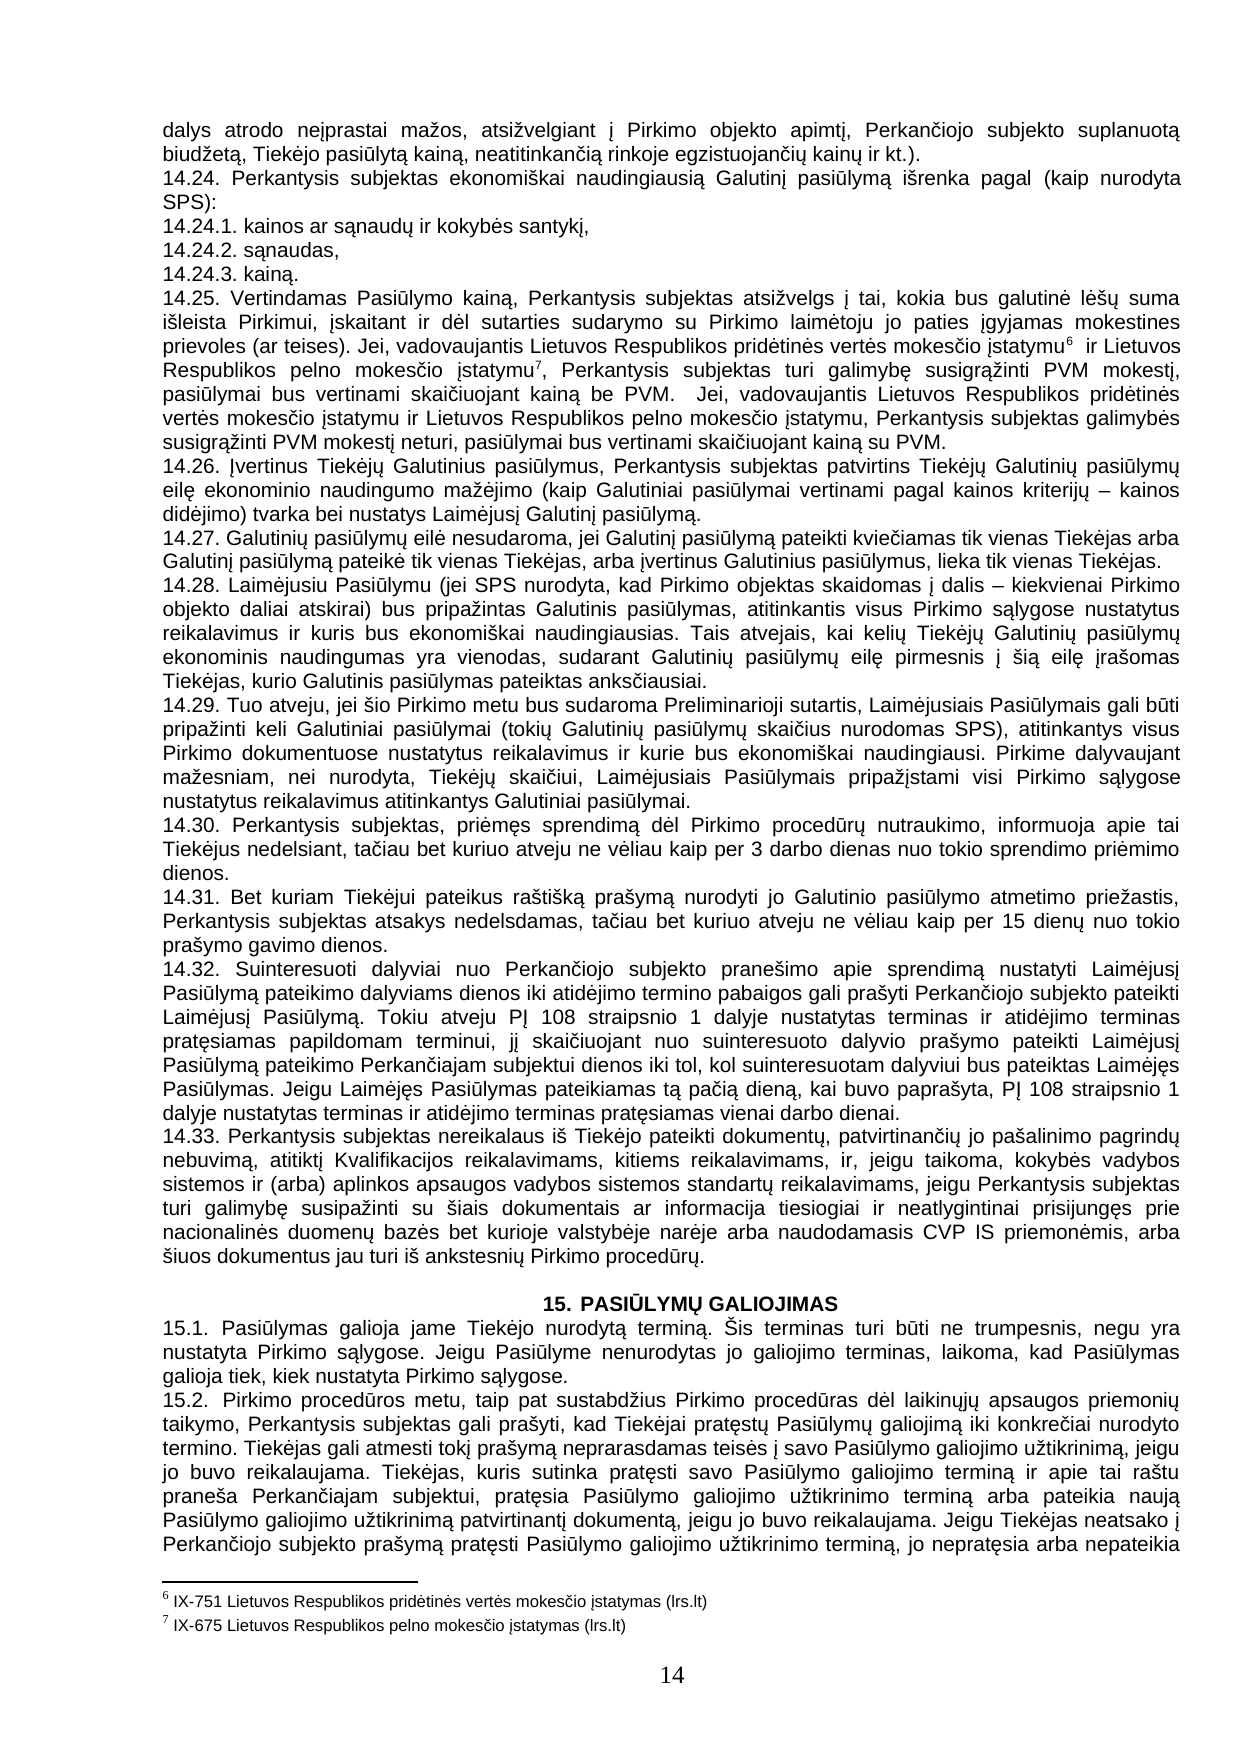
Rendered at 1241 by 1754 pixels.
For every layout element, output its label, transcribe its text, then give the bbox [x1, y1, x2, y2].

list 14.26. Įvertinus Tiekėjų Galutinius pasiūlymus, Perkantysis subjektas patvirtins Tiekėjų Galutinių pasiūlymų eilę ekonominio naudingumo mažėjimo (kaip Galutiniai pasiūlymai vertinami pagal kainos kriterijų – kainos didėjimo) tvarka bei nustatys Laimėjusį Galutinį pasiūlymą. [162, 453, 1181, 525]
list 14.29. Tuo atveju, jei šio Pirkimo metu bus sudaroma Preliminarioji sutartis, Laimėjusiais Pasiūlymais gali būti pripažinti keli Galutiniai pasiūlymai (tokių Galutinių pasiūlymų skaičius nurodomas SPS), atitinkantys visus Pirkimo dokumentuose nustatytus reikalavimus ir kurie bus ekonomiškai naudingiausi. Pirkime dalyvaujant mažesniam, nei nurodyta, Tiekėjų skaičiui, Laimėjusiais Pasiūlymais pripažįstami visi Pirkimo sąlygose nustatytus reikalavimus atitinkantys Galutiniai pasiūlymai. [162, 693, 1181, 813]
list Pasiūlymas galioja jame Tiekėjo nurodytą terminą. Šis terminas turi būti ne trumpesnis, negu yra nustatyta Pirkimo sąlygose. Jeigu Pasiūlyme nenurodytas jo galiojimo terminas, laikoma, kad Pasiūlymas galioja tiek, kiek nustatyta Pirkimo sąlygose. [162, 1316, 1181, 1388]
subtitle PASIŪLYMŲ GALIOJIMAS [200, 1292, 1181, 1316]
text 14.33. Perkantysis subjektas nereikalaus iš Tiekėjo pateikti dokumentų, patvirtinančių jo pašalinimo pagrindų nebuvimą, atitiktį Kvalifikacijos reikalavimams, kitiems reikalavimams, ir, jeigu taikoma, kokybės vadybos sistemos ir (arba) aplinkos apsaugos vadybos sistemos standartų reikalavimams, jeigu Perkantysis subjektas turi galimybę susipažinti su šiais dokumentais ar informacija tiesiogiai ir neatlygintinai prisijungęs prie nacionalinės duomenų bazės bet kurioje valstybėje narėje arba naudodamasis CVP IS priemonėmis, arba šiuos dokumentus jau turi iš ankstesnių Pirkimo procedūrų. [162, 1124, 1181, 1268]
list 14.31. Bet kuriam Tiekėjui pateikus raštišką prašymą nurodyti jo Galutinio pasiūlymo atmetimo priežastis, Perkantysis subjektas atsakys nedelsdamas, tačiau bet kuriuo atveju ne vėliau kaip per 15 dienų nuo tokio prašymo gavimo dienos. [162, 885, 1181, 957]
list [162, 118, 1181, 166]
list 14.24. Perkantysis subjektas ekonomiškai naudingiausią Galutinį pasiūlymą išrenka pagal (kaip nurodyta SPS): [162, 166, 1181, 214]
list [162, 1388, 1181, 1556]
list 14.24.1. kainos ar sąnaudų ir kokybės santykį, [162, 214, 1181, 238]
list 14.28. Laimėjusiu Pasiūlymu (jei SPS nurodyta, kad Pirkimo objektas skaidomas į dalis – kiekvienai Pirkimo objekto daliai atskirai) bus pripažintas Galutinis pasiūlymas, atitinkantis visus Pirkimo sąlygose nustatytus reikalavimus ir kuris bus ekonomiškai naudingiausias. Tais atvejais, kai kelių Tiekėjų Galutinių pasiūlymų ekonominis naudingumas yra vienodas, sudarant Galutinių pasiūlymų eilę pirmesnis į šią eilę įrašomas Tiekėjas, kurio Galutinis pasiūlymas pateiktas anksčiausiai. [162, 573, 1181, 693]
list 14.30. Perkantysis subjektas, priėmęs sprendimą dėl Pirkimo procedūrų nutraukimo, informuoja apie tai Tiekėjus nedelsiant, tačiau bet kuriuo atveju ne vėliau kaip per 3 darbo dienas nuo tokio sprendimo priėmimo dienos. [162, 813, 1181, 885]
list 14.27. Galutinių pasiūlymų eilė nesudaroma, jei Galutinį pasiūlymą pateikti kviečiamas tik vienas Tiekėjas arba Galutinį pasiūlymą pateikė tik vienas Tiekėjas, arba įvertinus Galutinius pasiūlymus, lieka tik vienas Tiekėjas. [162, 525, 1181, 573]
list 14.24.3. kainą. [162, 262, 1181, 286]
list 14.25. Vertindamas Pasiūlymo kainą, Perkantysis subjektas atsižvelgs į tai, kokia bus galutinė lėšų suma išleista Pirkimui, įskaitant ir dėl sutarties sudarymo su Pirkimo laimėtoju jo paties įgyjamas mokestines prievoles (ar teises). Jei, vadovaujantis Lietuvos Respublikos pridėtinės vertės mokesčio įstatymu ir Lietuvos Respublikos pelno mokesčio įstatymu, Perkantysis subjektas turi galimybę susigrąžinti PVM mokestį, pasiūlymai bus vertinami skaičiuojant kainą be PVM. Jei, vadovaujantis Lietuvos Respublikos pridėtinės vertės mokesčio įstatymu ir Lietuvos Respublikos pelno mokesčio įstatymu, Perkantysis subjektas galimybės susigrąžinti PVM mokestį neturi, pasiūlymai bus vertinami skaičiuojant kainą su PVM. [162, 286, 1181, 453]
text 14.32. Suinteresuoti dalyviai nuo Perkančiojo subjekto pranešimo apie sprendimą nustatyti Laimėjusį Pasiūlymą pateikimo dalyviams dienos iki atidėjimo termino pabaigos gali prašyti Perkančiojo subjekto pateikti Laimėjusį Pasiūlymą. Tokiu atveju PĮ 108 straipsnio 1 dalyje nustatytas terminas ir atidėjimo terminas pratęsiamas papildomam terminui, jį skaičiuojant nuo suinteresuoto dalyvio prašymo pateikti Laimėjusį Pasiūlymą pateikimo Perkančiajam subjektui dienos iki tol, kol suinteresuotam dalyviui bus pateiktas Laimėjęs Pasiūlymas. Jeigu Laimėjęs Pasiūlymas pateikiamas tą pačią dieną, kai buvo paprašyta, PĮ 108 straipsnio 1 dalyje nustatytas terminas ir atidėjimo terminas pratęsiamas vienai darbo dienai. [162, 957, 1181, 1124]
list 14.24.2. sąnaudas, [162, 238, 1181, 262]
